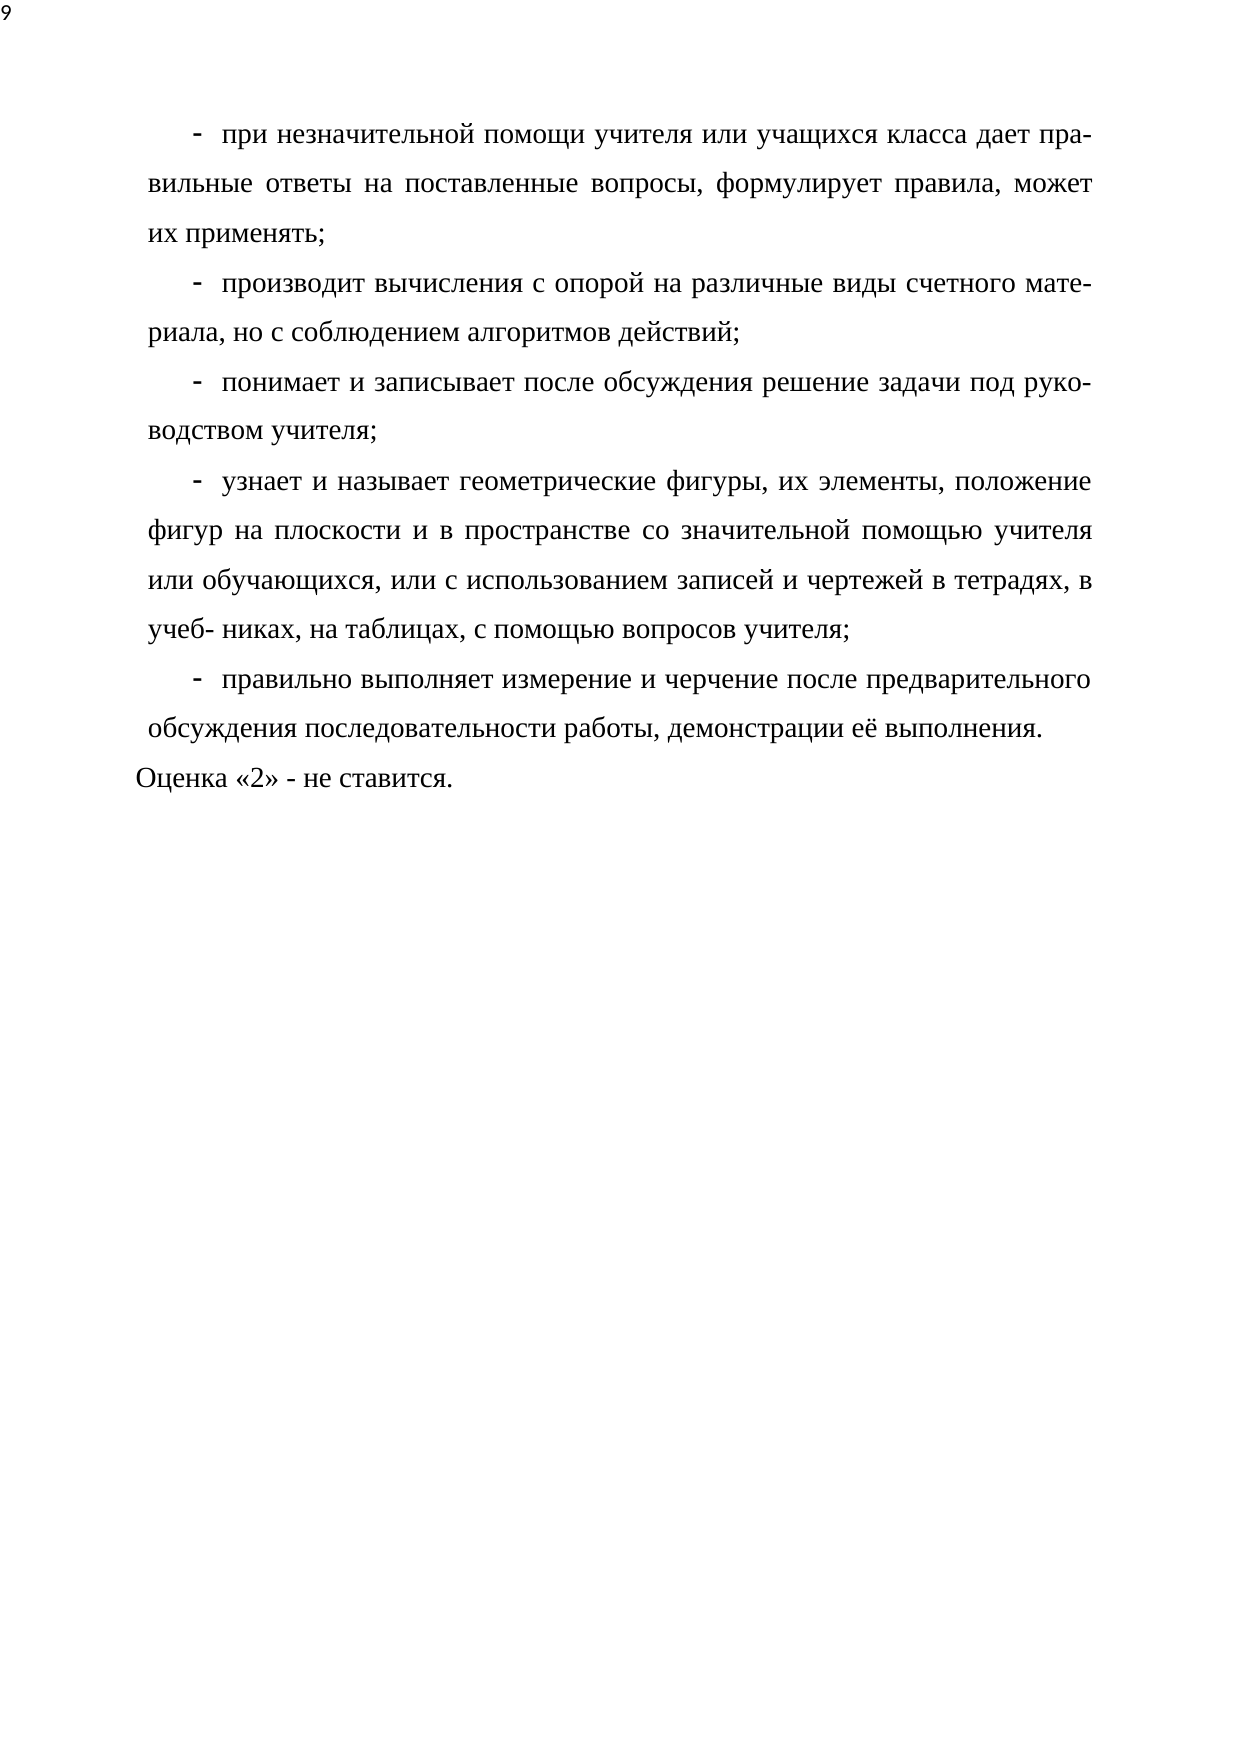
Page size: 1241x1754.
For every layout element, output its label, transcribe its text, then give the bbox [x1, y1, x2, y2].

list узнает и называет геометрические фигуры, их элементы, положение фигур на плоскости и в пространстве со значительной помощью учителя или обучающихся, или с использованием записей и чертежей в тетрадях, в учеб- никах, на таблицах, с помощью вопросов учителя; [148, 463, 1093, 645]
list понимает и записывает после обсуждения решение задачи под руко- водством учителя; [148, 364, 1092, 446]
text Оценка «2» - не ставится. [135, 760, 1105, 793]
list производит вычисления с опорой на различные виды счетного мате- риала, но с соблюдением алгоритмов действий; [148, 265, 1093, 347]
list при незначительной помощи учителя или учащихся класса дает пра- вильные ответы на поставленные вопросы, формулирует правила, может их применять; [148, 116, 1093, 248]
list правильно выполняет измерение и черчение после предварительного обсуждения последовательности работы, демонстрации её выполнения. [148, 661, 1092, 744]
